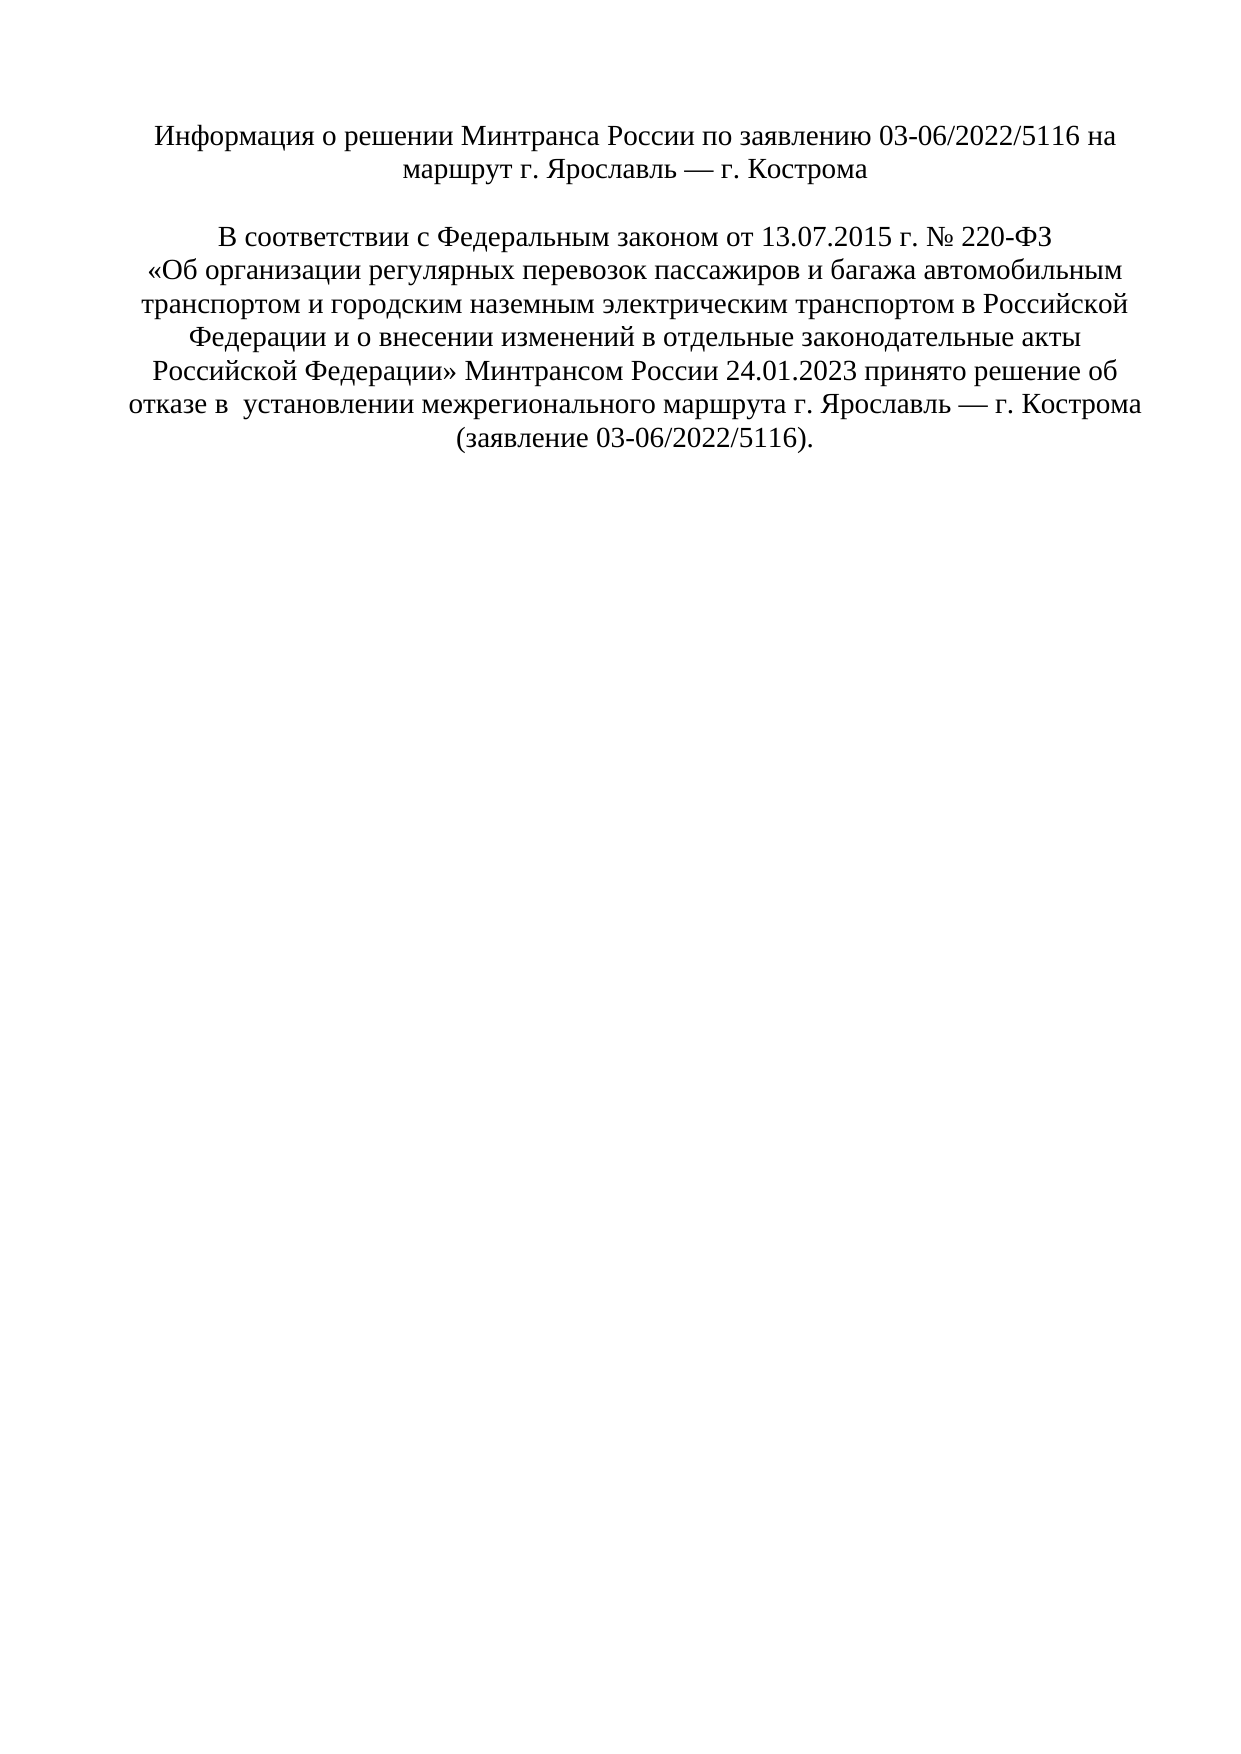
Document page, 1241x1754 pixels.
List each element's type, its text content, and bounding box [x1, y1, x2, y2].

text Информация о решении Минтранса России по заявлению 03-06/2022/5116 на маршрут г. Ярославль — г. Кострома [118, 118, 1152, 185]
text В соответствии с Федеральным законом от 13.07.2015 г. № 220-ФЗ «Об организации регулярных перевозок пассажиров и багажа автомобильным транспортом и городским наземным электрическим транспортом в Российской Федерации и о внесении изменений в отдельные законодательные акты Российской Федерации» Минтрансом России 24.01.2023 принято решение об отказе в установлении межрегионального маршрута г. Ярославль — г. Кострома (заявление 03-06/2022/5116). [118, 219, 1152, 453]
